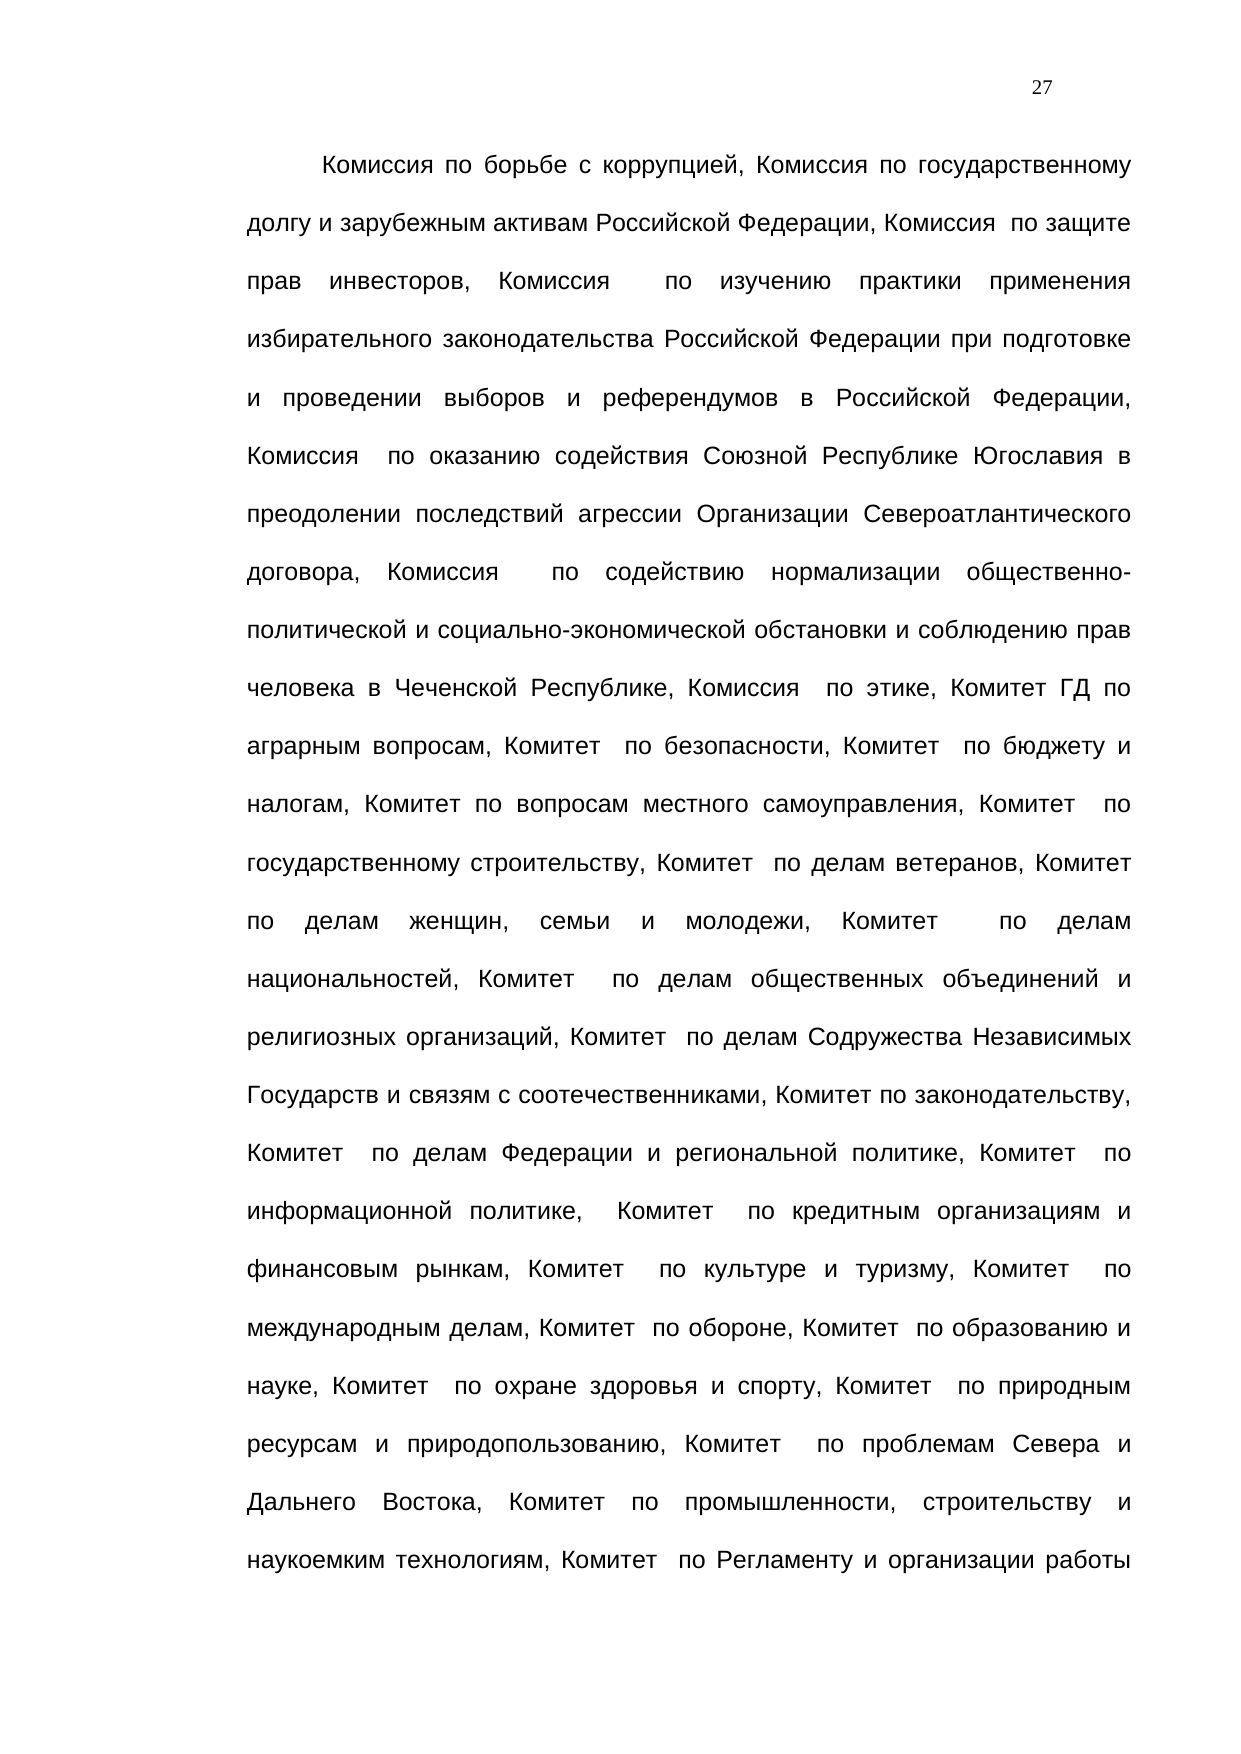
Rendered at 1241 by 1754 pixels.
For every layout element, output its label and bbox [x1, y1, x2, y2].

text [247, 150, 1132, 1574]
